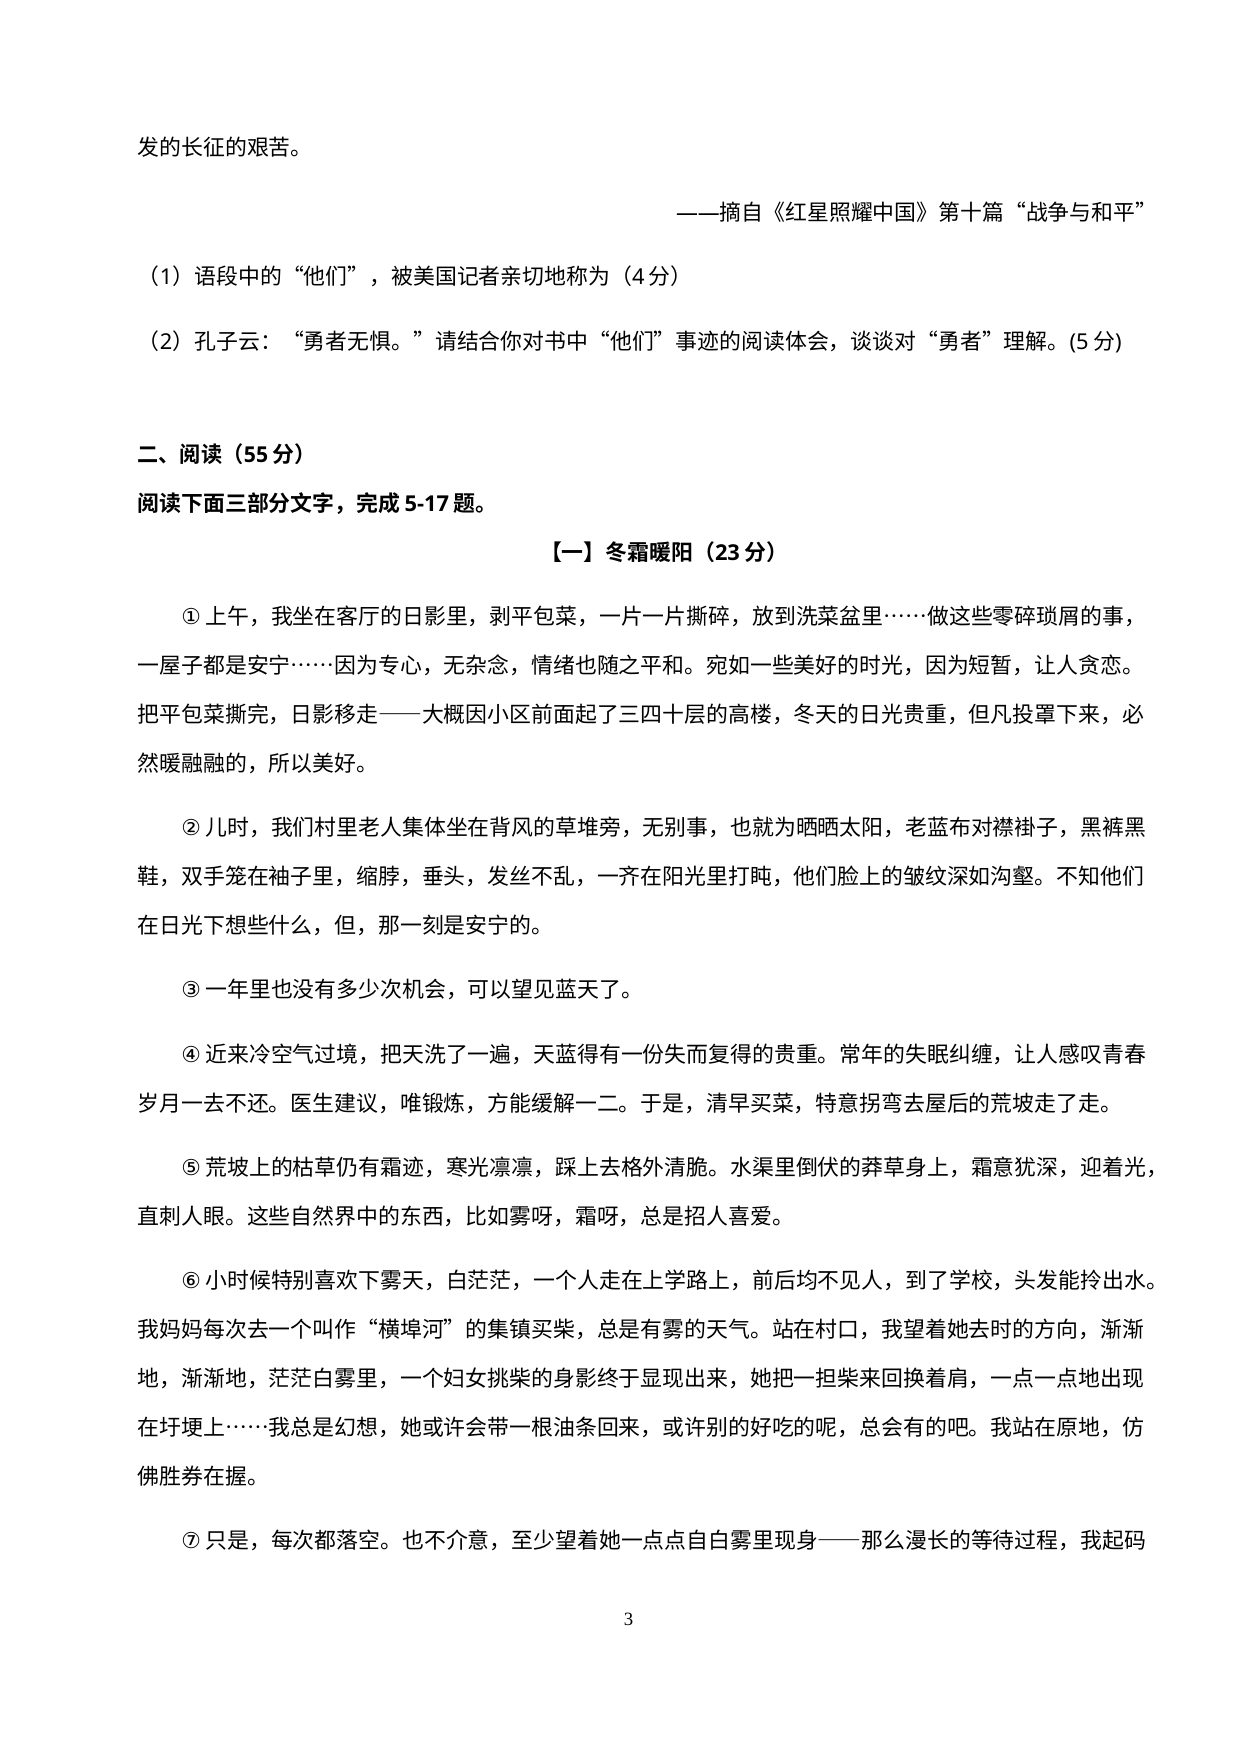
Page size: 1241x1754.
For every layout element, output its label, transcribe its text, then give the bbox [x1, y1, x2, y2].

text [137, 130, 1157, 162]
list 语段中的“他们”，被美国记者亲切地称为（4分） [137, 259, 1157, 292]
text ④近来冷空气过境，把天洗了一遍，天蓝得有一份失而复得的贵重。常年的失眠纠缠，让人感叹青春岁月一去不还。医生建议，唯锻炼，方能缓解一二。于是，清早买菜，特意拐弯去屋后的荒坡走了走。 [137, 1037, 1146, 1118]
text 二、阅读（55分） [137, 437, 1164, 469]
text ②儿时，我们村里老人集体坐在背风的草堆旁，无别事，也就为晒晒太阳，老蓝布对襟褂子，黑裤黑鞋，双手笼在袖子里，缩脖，垂头，发丝不乱，一齐在阳光里打盹，他们脸上的皱纹深如沟壑。不知他们在日光下想些什么，但，那一刻是安宁的。 [137, 810, 1146, 940]
text 阅读下面三部分文字，完成5-17题。 [137, 486, 1164, 518]
text 【一】冬霜暖阳（23分） [137, 534, 1146, 567]
text ⑤荒坡上的枯草仍有霜迹，寒光凛凛，踩上去格外清脆。水渠里倒伏的莽草身上，霜意犹深，迎着光，直刺人眼。这些自然界中的东西，比如雾呀，霜呀，总是招人喜爱。 [137, 1150, 1146, 1231]
text ①上午，我坐在客厅的日影里，剥平包菜，一片一片撕碎，放到洗菜盆里……做这些零碎琐屑的事，一屋子都是安宁……因为专心，无杂念，情绪也随之平和。宛如一些美好的时光，因为短暂，让人贪恋。把平包菜撕完，日影移走——大概因小区前面起了三四十层的高楼，冬天的日光贵重，但凡投罩下来，必然暖融融的，所以美好。 [137, 599, 1146, 778]
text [137, 1523, 1146, 1555]
list 孔子云：“勇者无惧。”请结合你对书中“他们”事迹的阅读体会，谈谈对“勇者”理解。(5分) [137, 324, 1157, 356]
text ⑥小时候特别喜欢下雾天，白茫茫，一个人走在上学路上，前后均不见人，到了学校，头发能拎出水。我妈妈每次去一个叫作“横埠河”的集镇买柴，总是有雾的天气。站在村口，我望着她去时的方向，渐渐地，渐渐地，茫茫白雾里，一个妇女挑柴的身影终于显现出来，她把一担柴来回换着肩，一点一点地出现在圩埂上……我总是幻想，她或许会带一根油条回来，或许别的好吃的呢，总会有的吧。我站在原地，仿佛胜券在握。 [137, 1263, 1146, 1491]
text ③一年里也没有多少次机会，可以望见蓝天了。 [137, 972, 1146, 1004]
text ——摘自《红星照耀中国》第十篇“战争与和平” [137, 194, 1157, 227]
